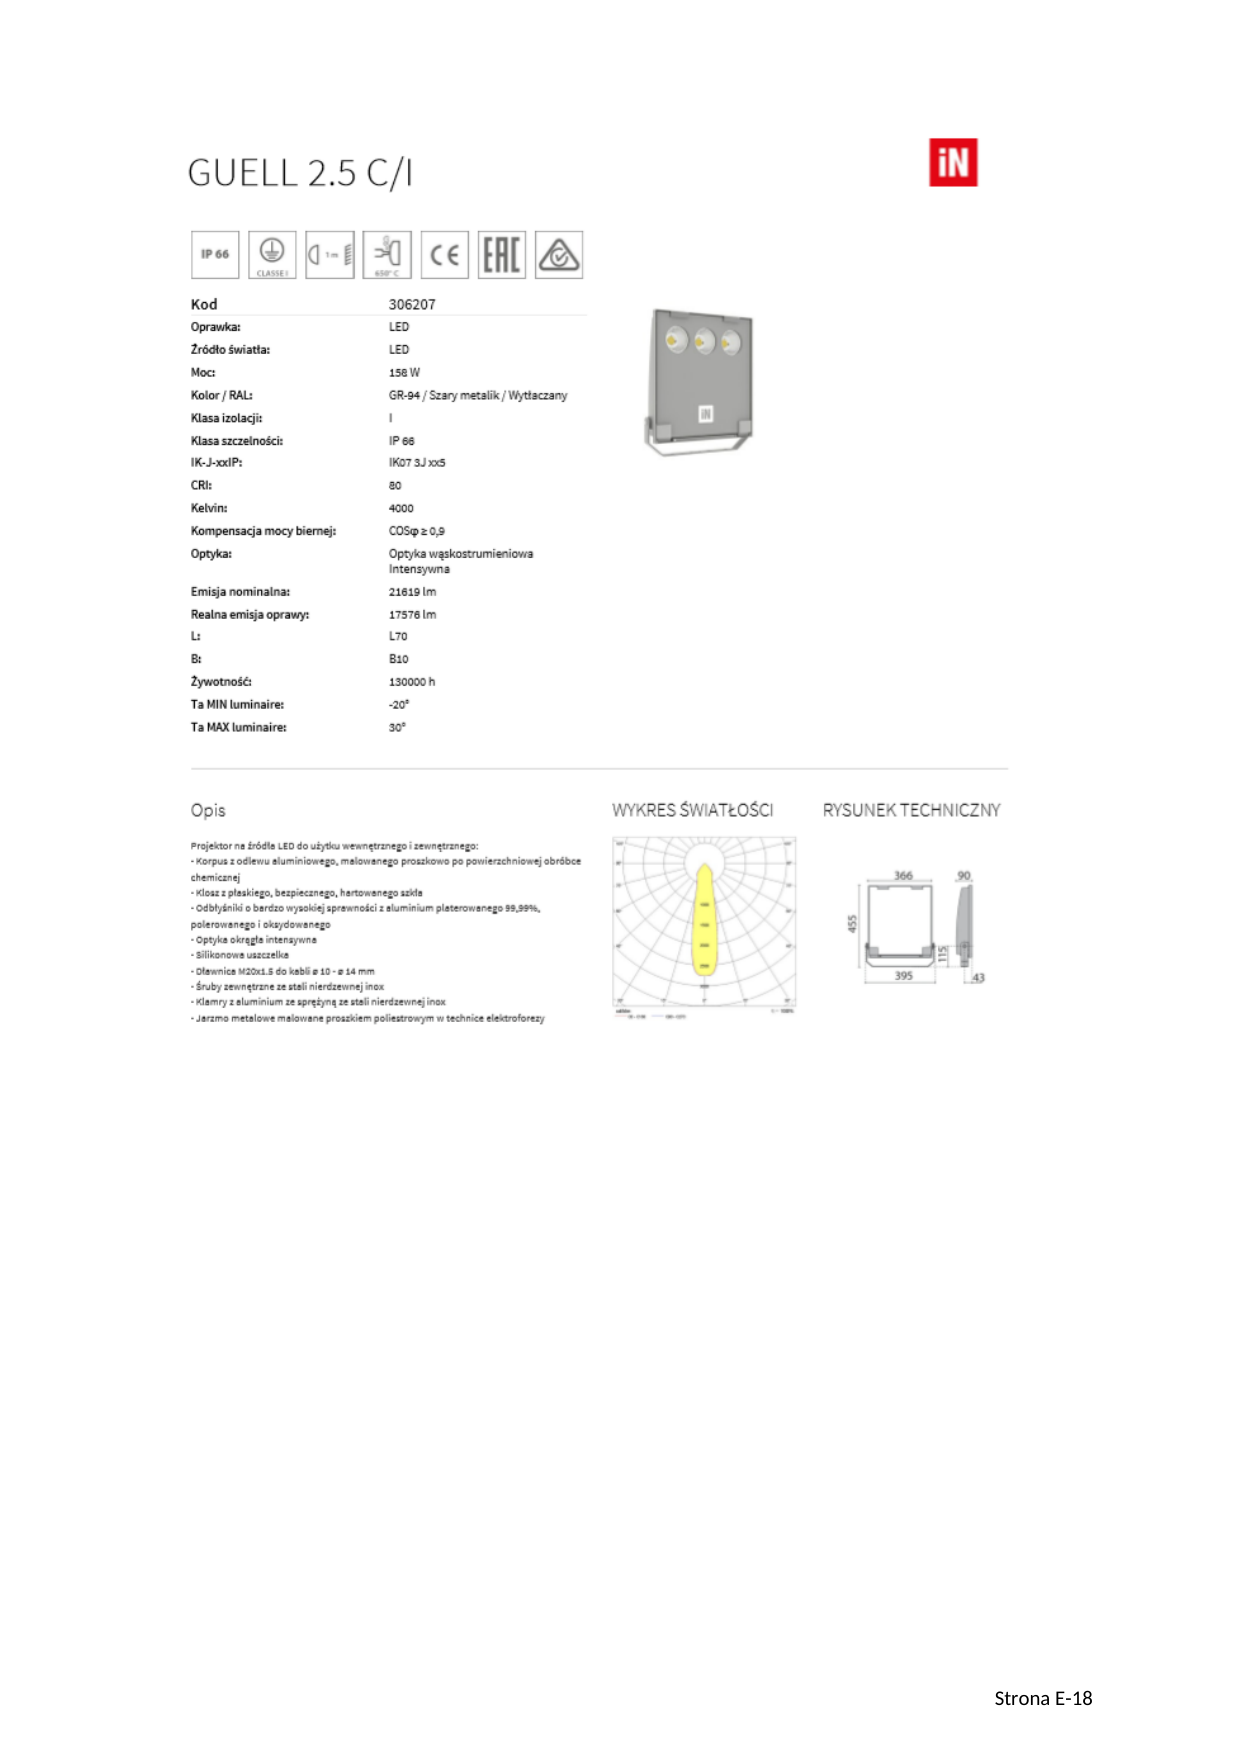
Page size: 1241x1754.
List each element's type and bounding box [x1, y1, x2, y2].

picture [147, 103, 1093, 1207]
